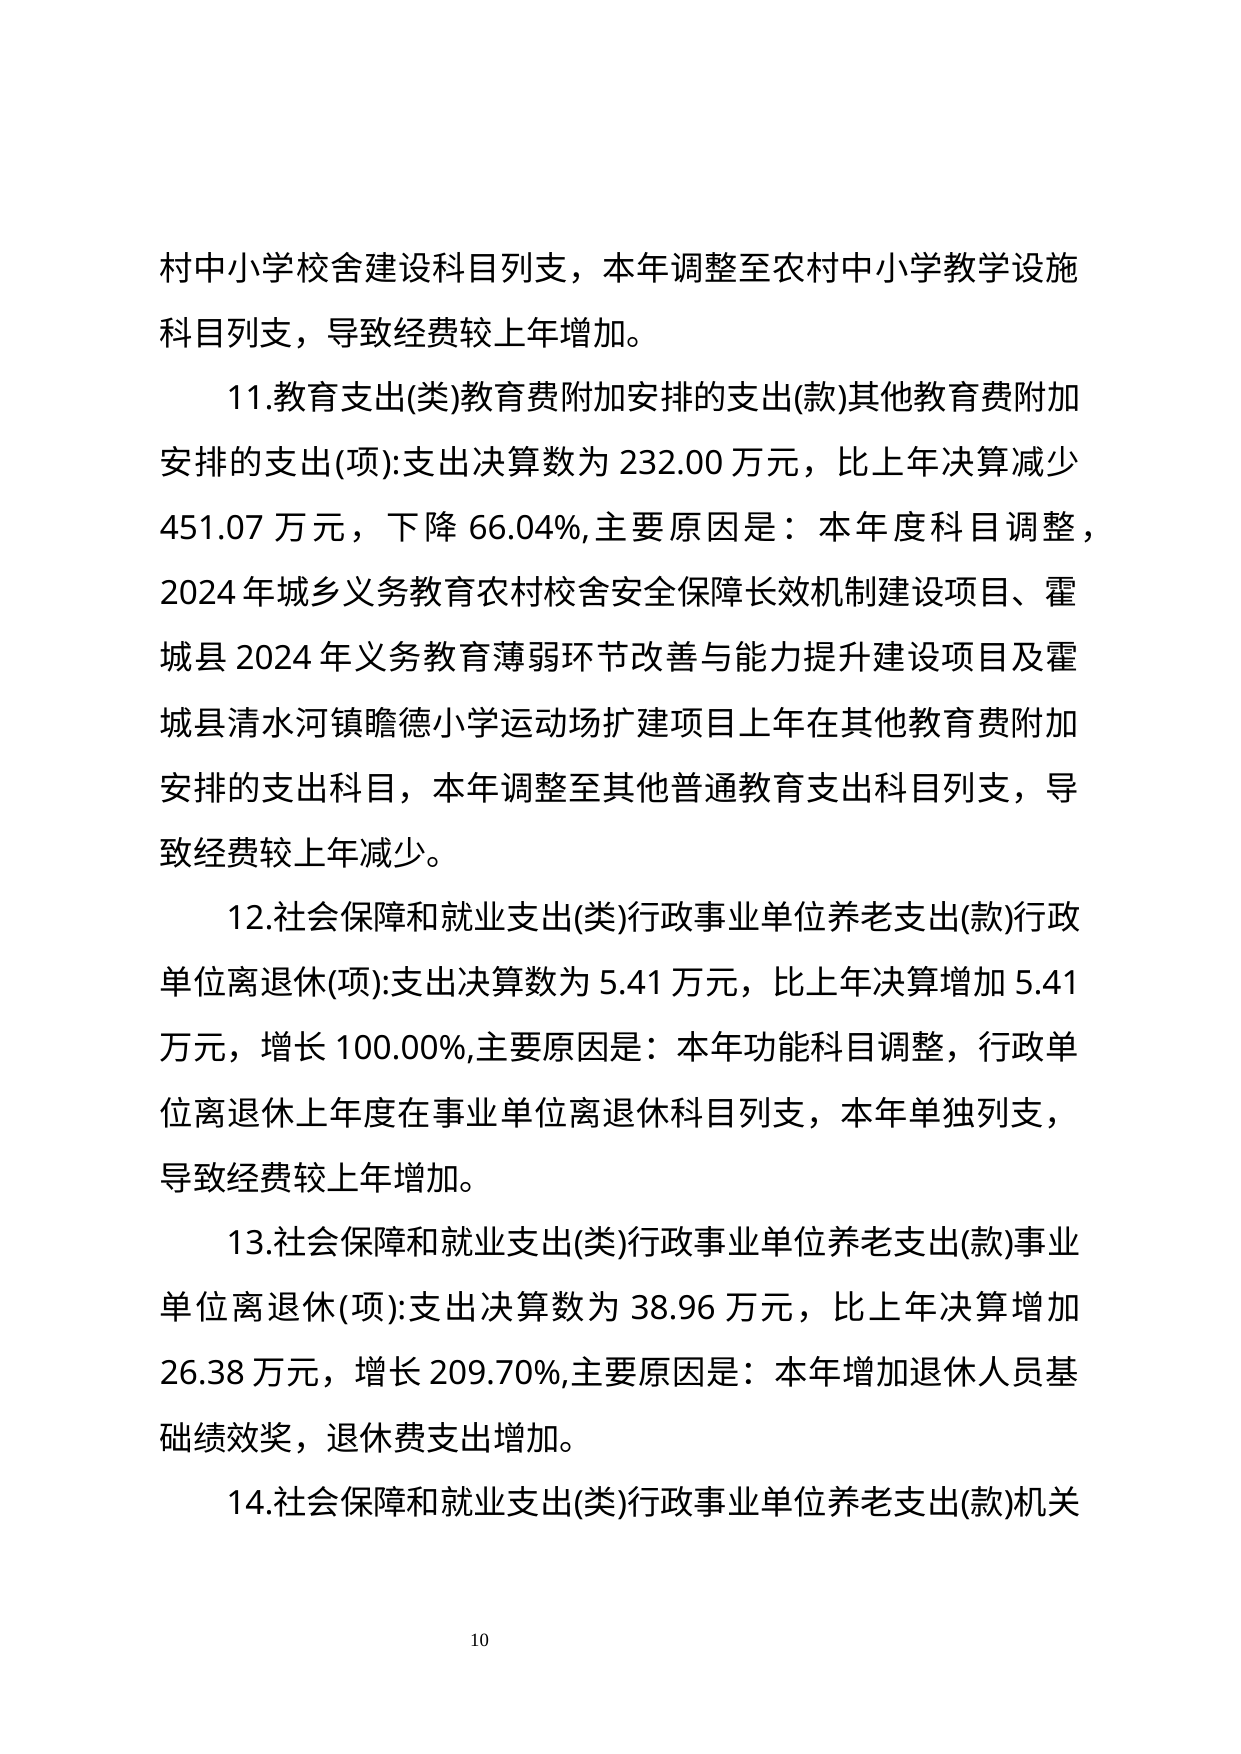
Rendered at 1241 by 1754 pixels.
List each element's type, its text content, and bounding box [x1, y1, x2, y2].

text 11.教育支出(类)教育费附加安排的支出(款)其他教育费附加安排的支出(项):支出决算数为232.00万元，比上年决算减少451.07万元，下降66.04%,主要原因是：本年度科目调整，2024年城乡义务教育农村校舍安全保障长效机制建设项目、霍城县2024年义务教育薄弱环节改善与能力提升建设项目及霍城县清水河镇瞻德小学运动场扩建项目上年在其他教育费附加安排的支出科目，本年调整至其他普通教育支出科目列支，导致经费较上年减少。 [159, 363, 1081, 883]
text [159, 233, 1081, 363]
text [159, 1468, 1081, 1533]
text 13.社会保障和就业支出(类)行政事业单位养老支出(款)事业单位离退休(项):支出决算数为38.96万元，比上年决算增加26.38万元，增长209.70%,主要原因是：本年增加退休人员基础绩效奖，退休费支出增加。 [159, 1208, 1081, 1468]
text 12.社会保障和就业支出(类)行政事业单位养老支出(款)行政单位离退休(项):支出决算数为5.41万元，比上年决算增加5.41万元，增长100.00%,主要原因是：本年功能科目调整，行政单位离退休上年度在事业单位离退休科目列支，本年单独列支，导致经费较上年增加。 [159, 883, 1081, 1208]
